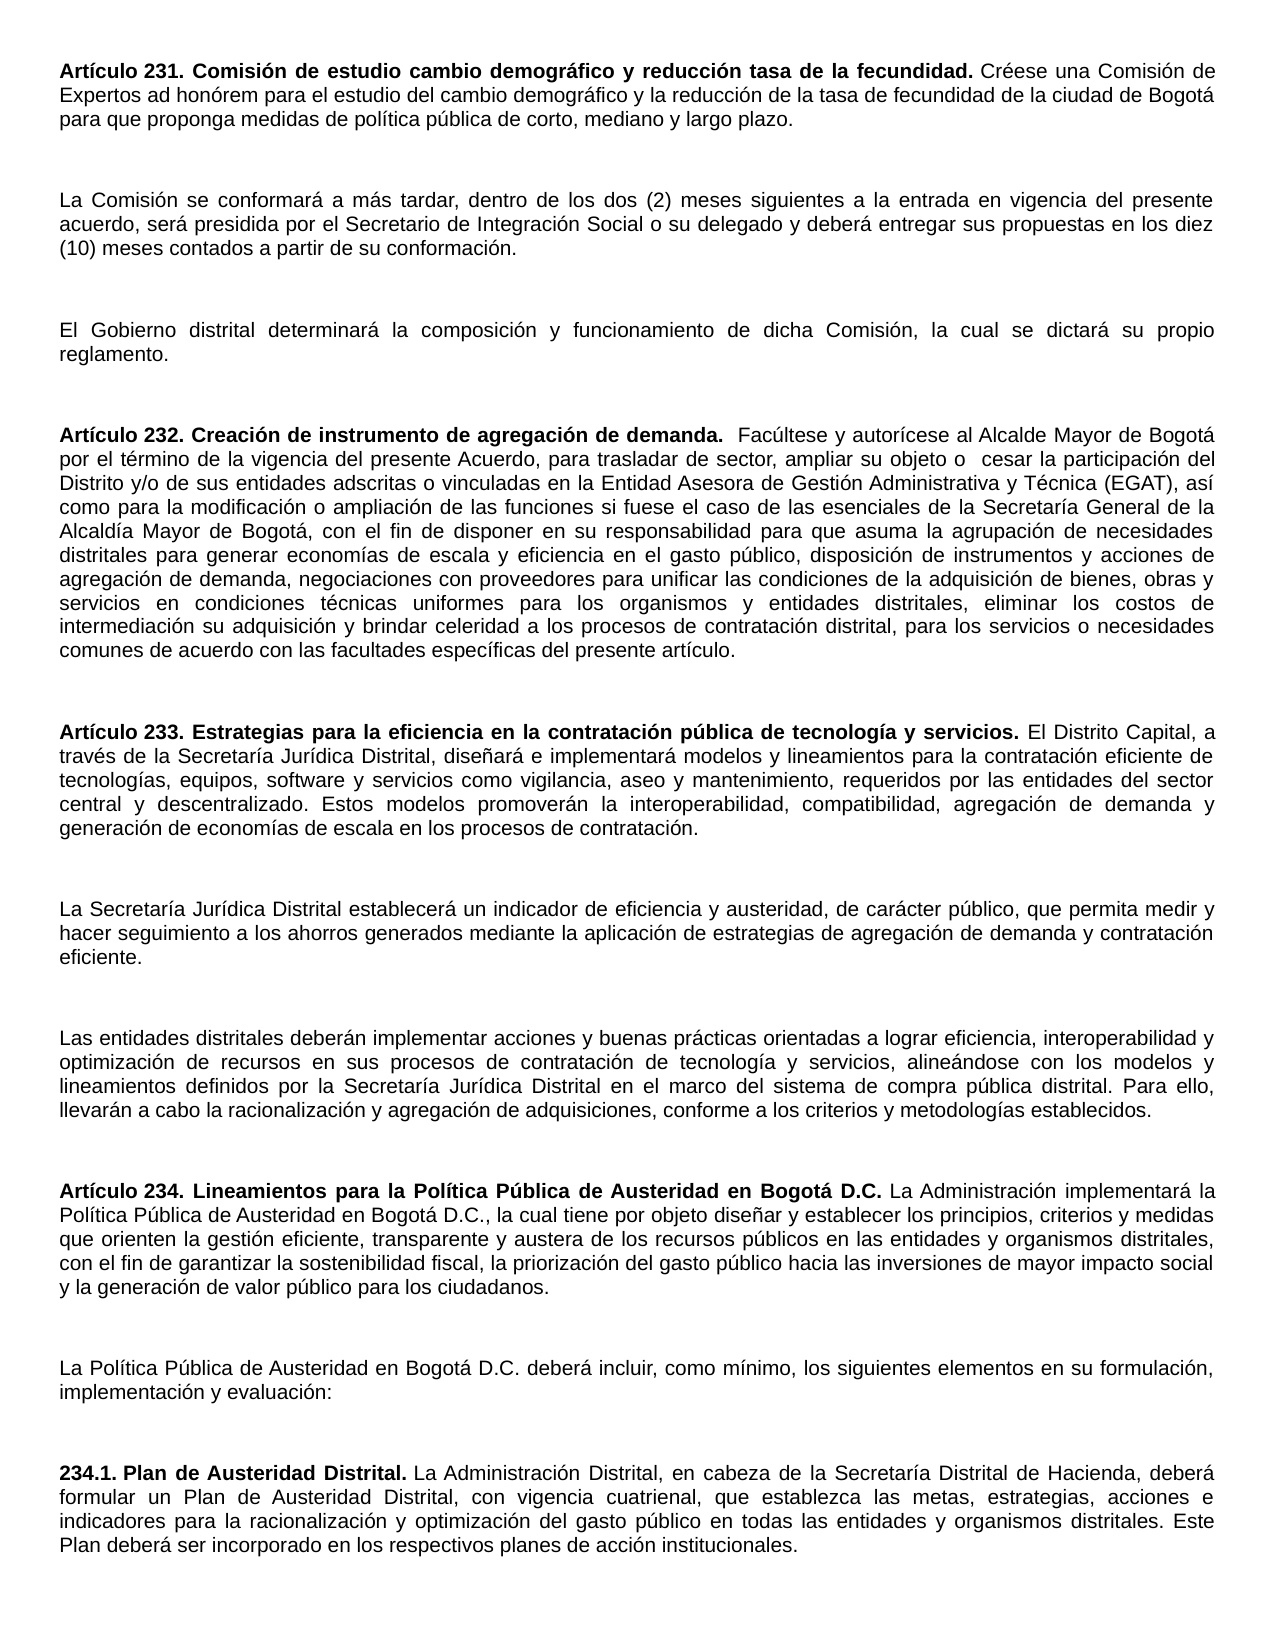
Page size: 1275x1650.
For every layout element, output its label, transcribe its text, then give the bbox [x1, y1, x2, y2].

text Las entidades distritales deberán implementar acciones y buenas prácticas orientadas a lograr eficiencia, interoperabilidad y optimización de recursos en sus procesos de contratación de tecnología y servicios, alineándose con los modelos y lineamientos definidos por la Secretaría Jurídica Distrital en el marco del sistema de compra pública distrital. Para ello, llevarán a cabo la racionalización y agregación de adquisiciones, conforme a los criterios y metodologías establecidos. [59, 1026, 1216, 1122]
text El Gobierno distrital determinará la composición y funcionamiento de dicha Comisión, la cual se dictará su propio reglamento. [59, 317, 1216, 365]
text 234.1. Plan de Austeridad Distrital. La Administración Distrital, en cabeza de la Secretaría Distrital de Hacienda, deberá formular un Plan de Austeridad Distrital, con vigencia cuatrienal, que establezca las metas, estrategias, acciones e indicadores para la racionalización y optimización del gasto público en todas las entidades y organismos distritales. Este Plan deberá ser incorporado en los respectivos planes de acción institucionales. [59, 1461, 1216, 1557]
text Artículo 231. Comisión de estudio cambio demográfico y reducción tasa de la fecundidad. Créese una Comisión de Expertos ad honórem para el estudio del cambio demográfico y la reducción de la tasa de fecundidad de la ciudad de Bogotá para que proponga medidas de política pública de corto, mediano y largo plazo. [59, 59, 1216, 131]
text Artículo 234. Lineamientos para la Política Pública de Austeridad en Bogotá D.C. La Administración implementará la Política Pública de Austeridad en Bogotá D.C., la cual tiene por objeto diseñar y establecer los principios, criterios y medidas que orienten la gestión eficiente, transparente y austera de los recursos públicos en las entidades y organismos distritales, con el fin de garantizar la sostenibilidad fiscal, la priorización del gasto público hacia las inversiones de mayor impacto social y la generación de valor público para los ciudadanos. [59, 1179, 1216, 1299]
text La Comisión se conformará a más tardar, dentro de los dos (2) meses siguientes a la entrada en vigencia del presente acuerdo, será presidida por el Secretario de Integración Social o su delegado y deberá entregar sus propuestas en los diez (10) meses contados a partir de su conformación. [59, 188, 1216, 260]
text La Secretaría Jurídica Distrital establecerá un indicador de eficiencia y austeridad, de carácter público, que permita medir y hacer seguimiento a los ahorros generados mediante la aplicación de estrategias de agregación de demanda y contratación eficiente. [59, 897, 1216, 968]
text Artículo 232. Creación de instrumento de agregación de demanda. Facúltese y autorícese al Alcalde Mayor de Bogotá por el término de la vigencia del presente Acuerdo, para trasladar de sector, ampliar su objeto o cesar la participación del Distrito y/o de sus entidades adscritas o vinculadas en la Entidad Asesora de Gestión Administrativa y Técnica (EGAT), así como para la modificación o ampliación de las funciones si fuese el caso de las esenciales de la Secretaría General de la Alcaldía Mayor de Bogotá, con el fin de disponer en su responsabilidad para que asuma la agrupación de necesidades distritales para generar economías de escala y eficiencia en el gasto público, disposición de instrumentos y acciones de agregación de demanda, negociaciones con proveedores para unificar las condiciones de la adquisición de bienes, obras y servicios en condiciones técnicas uniformes para los organismos y entidades distritales, eliminar los costos de intermediación su adquisición y brindar celeridad a los procesos de contratación distrital, para los servicios o necesidades comunes de acuerdo con las facultades específicas del presente artículo. [59, 423, 1216, 662]
text La Política Pública de Austeridad en Bogotá D.C. deberá incluir, como mínimo, los siguientes elementos en su formulación, implementación y evaluación: [59, 1356, 1216, 1404]
text Artículo 233. Estrategias para la eficiencia en la contratación pública de tecnología y servicios. El Distrito Capital, a través de la Secretaría Jurídica Distrital, diseñará e implementará modelos y lineamientos para la contratación eficiente de tecnologías, equipos, software y servicios como vigilancia, aseo y mantenimiento, requeridos por las entidades del sector central y descentralizado. Estos modelos promoverán la interoperabilidad, compatibilidad, agregación de demanda y generación de economías de escala en los procesos de contratación. [59, 719, 1216, 839]
